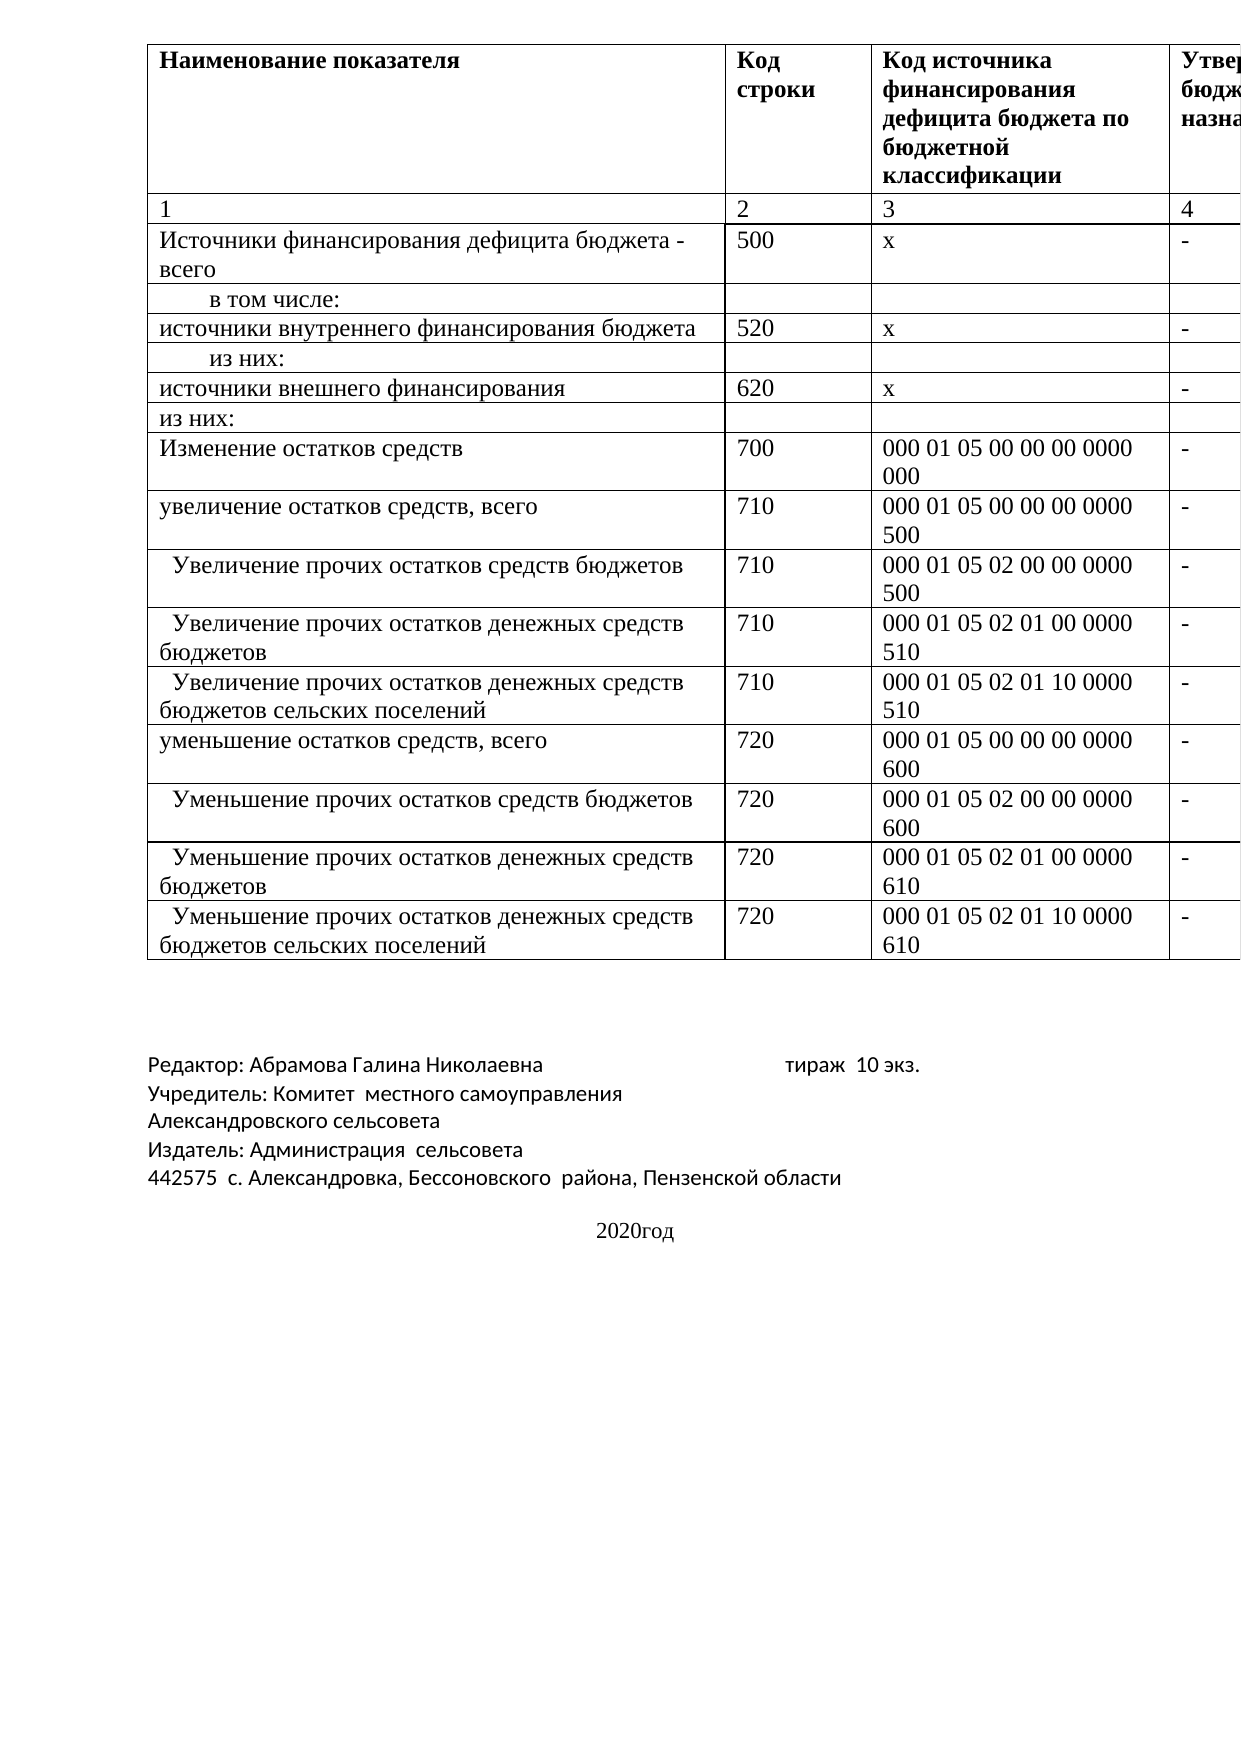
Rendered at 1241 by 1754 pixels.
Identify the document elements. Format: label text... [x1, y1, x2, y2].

text 2020год [148, 1217, 1122, 1243]
table_cell [726, 284, 871, 312]
table_cell Уменьшение прочих остатков средств бюджетов [148, 784, 724, 841]
table_cell 000 01 05 02 01 00 0000 510 [872, 608, 1169, 666]
table_cell Код источника финансирования дефицита бюджета по бюджетной классификации [872, 45, 1169, 193]
text Издатель: Администрация сельсовета [148, 1135, 1122, 1163]
table_cell 720 [726, 725, 871, 783]
table_cell x [872, 225, 1169, 283]
table_cell 720 [726, 784, 871, 841]
table_cell Изменение остатков средств [148, 433, 724, 490]
table_cell 700 [726, 433, 871, 490]
table_cell - [1170, 225, 1240, 283]
table_cell [872, 403, 1169, 432]
table_cell Источники финансирования дефицита бюджета - всего [148, 224, 724, 283]
table_cell 620 [726, 373, 871, 402]
table_cell 1 [148, 194, 725, 223]
table_cell из них: [148, 403, 724, 432]
table_cell - [1170, 373, 1240, 402]
text 442575 с. Александровка, Бессоновского района, Пензенской области [148, 1163, 1122, 1191]
table_cell 710 [726, 550, 871, 607]
table_cell 710 [726, 608, 871, 666]
table_cell Уменьшение прочих остатков денежных средств бюджетов [148, 843, 724, 900]
table_cell [726, 403, 871, 432]
table_cell [1170, 343, 1240, 372]
table_cell Утвержденные бюджетные назначения [1170, 45, 1240, 193]
table_cell [726, 343, 871, 372]
table_cell Увеличение прочих остатков денежных средств бюджетов [148, 608, 724, 666]
table_cell источники внешнего финансирования [148, 373, 724, 402]
table_cell 000 01 05 02 00 00 0000 500 [872, 550, 1169, 607]
table_cell [1170, 284, 1240, 312]
table_cell уменьшение остатков средств, всего [148, 725, 724, 783]
table_cell - [1170, 725, 1240, 783]
table_cell x [872, 314, 1169, 342]
table_cell 000 01 05 02 01 10 0000 610 [872, 901, 1169, 958]
table_cell - [1170, 550, 1240, 607]
table_cell 000 01 05 00 00 00 0000 000 [872, 433, 1169, 490]
table_cell Код строки [726, 45, 871, 193]
table_cell 000 01 05 00 00 00 0000 600 [872, 725, 1169, 783]
table_cell 4 [1170, 194, 1240, 223]
table_cell - [1170, 667, 1240, 724]
table_cell 710 [726, 667, 871, 724]
table_cell - [1170, 901, 1240, 958]
text Учредитель: Комитет местного самоуправления [148, 1079, 1122, 1107]
table_cell Увеличение прочих остатков денежных средств бюджетов сельских поселений [148, 667, 724, 724]
table_cell - [1170, 314, 1240, 342]
table_cell Наименование показателя [148, 45, 725, 193]
table_cell 2 [726, 194, 871, 223]
table_cell 000 01 05 02 01 10 0000 510 [872, 667, 1169, 724]
table_cell [872, 284, 1169, 312]
table_cell 500 [726, 225, 871, 283]
table_cell 000 01 05 02 00 00 0000 600 [872, 784, 1169, 841]
table_cell [872, 343, 1169, 372]
text Редактор: Абрамова Галина Николаевна тираж 10 экз. [148, 1051, 1122, 1079]
table_cell 000 01 05 02 01 00 0000 610 [872, 843, 1169, 900]
text Александровского сельсовета [148, 1107, 1122, 1135]
table_cell 710 [726, 491, 871, 549]
table_cell [1170, 403, 1240, 432]
table_cell 000 01 05 00 00 00 0000 500 [872, 491, 1169, 549]
table_cell - [1170, 433, 1240, 490]
table_cell - [1170, 784, 1240, 841]
table_cell 3 [872, 194, 1169, 223]
table_cell из них: [148, 343, 724, 372]
table_cell 720 [726, 843, 871, 900]
table_cell - [1170, 843, 1240, 900]
table_cell x [872, 373, 1169, 402]
table_cell Уменьшение прочих остатков денежных средств бюджетов сельских поселений [148, 901, 724, 958]
table_cell источники внутреннего финансирования бюджета [148, 314, 724, 342]
table_cell 520 [726, 314, 871, 342]
table_cell увеличение остатков средств, всего [148, 491, 724, 549]
table_cell 720 [726, 901, 871, 958]
table_cell - [1170, 491, 1240, 549]
table_cell Увеличение прочих остатков средств бюджетов [148, 550, 724, 607]
table_cell - [1170, 608, 1240, 666]
table_cell в том числе: [148, 284, 724, 312]
